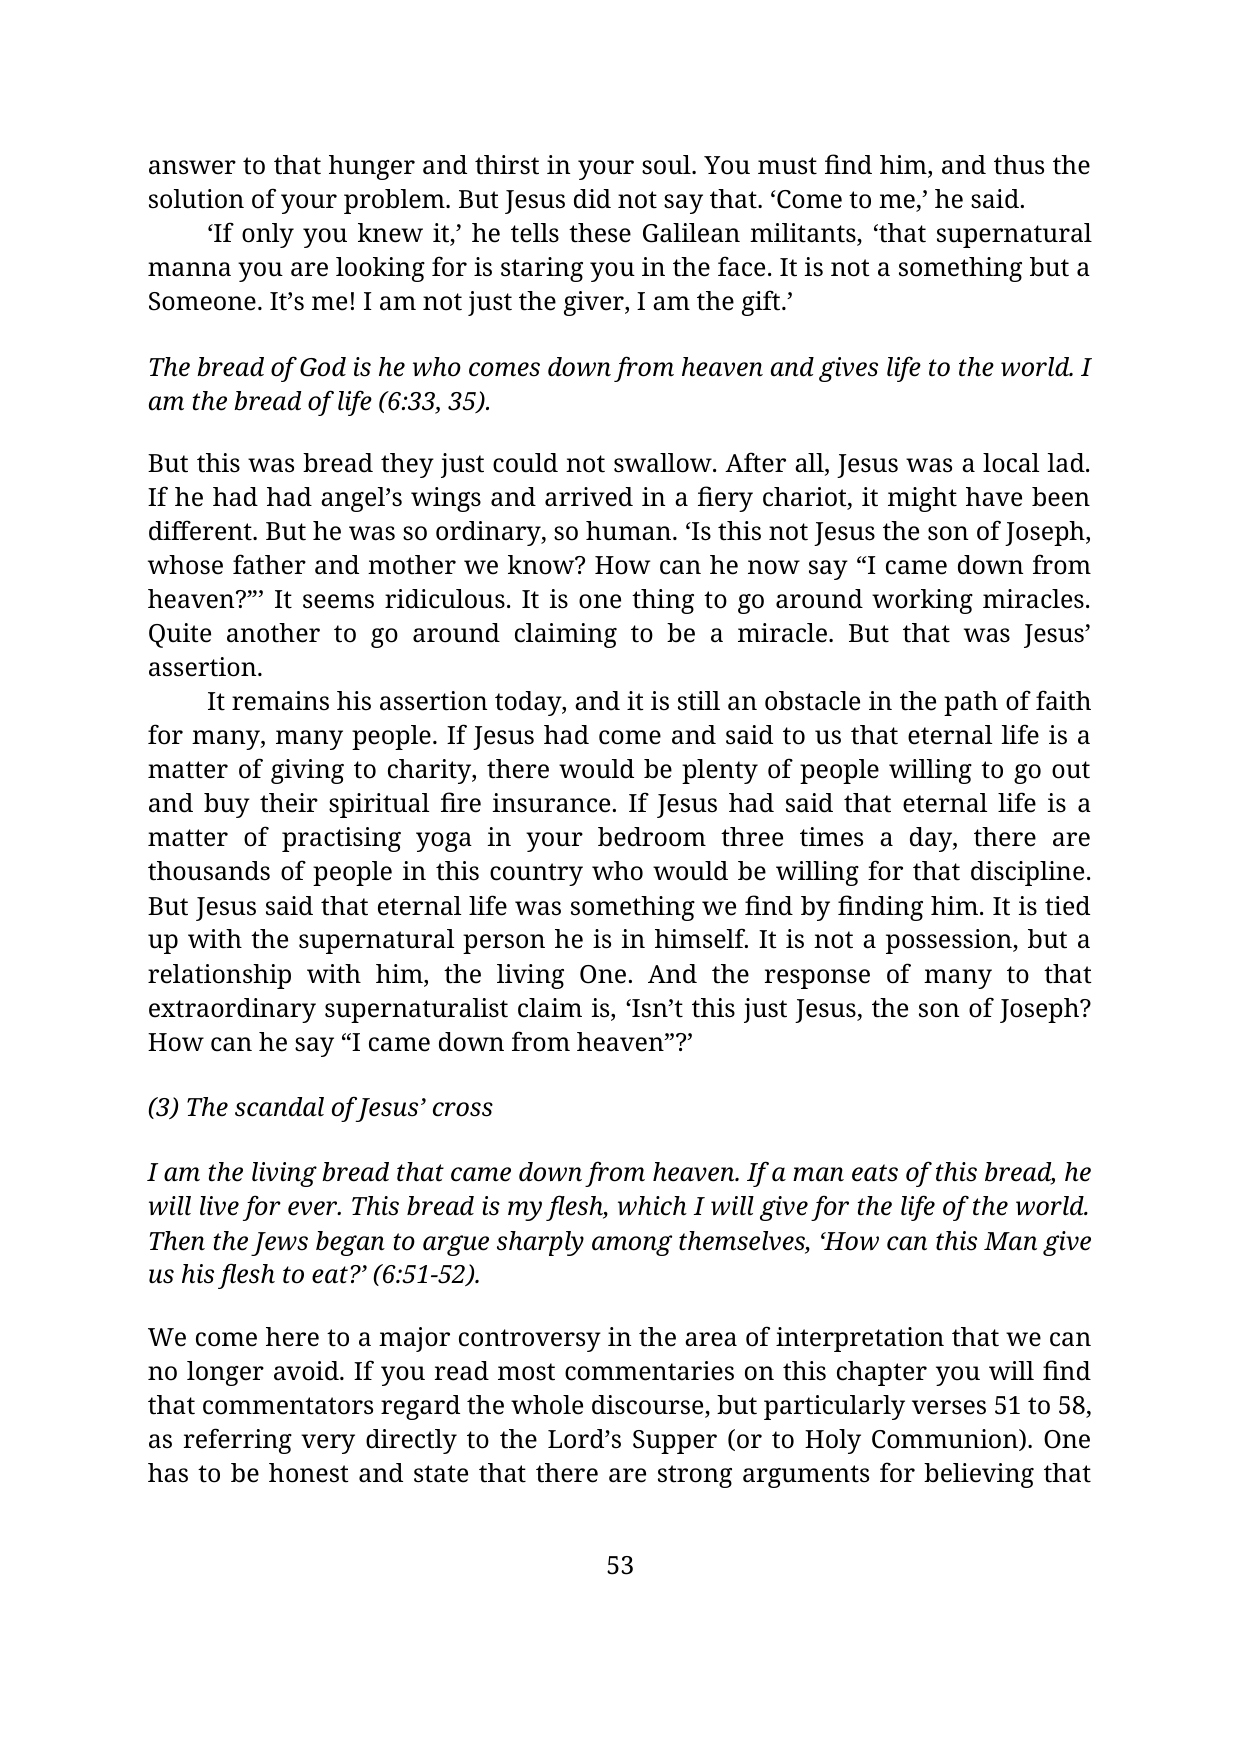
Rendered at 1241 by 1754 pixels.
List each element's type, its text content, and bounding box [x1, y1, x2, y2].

text But this was bread they just could not swallow. After all, Jesus was a local lad. If he had had angel’s wings and arrived in a fiery chariot, it might have been different. But he was so ordinary, so human. ‘Is this not Jesus the son of Joseph, whose father and mother we know? How can he now say “I came down from heaven?”’ It seems ridiculous. It is one thing to go around working miracles. Quite another to go around claiming to be a miracle. But that was Jesus’ assertion. [148, 445, 1093, 684]
text I am the living bread that came down from heaven. If a man eats of this bread, he will live for ever. This bread is my flesh, which I will give for the life of the world. Then the Jews began to argue sharply among themselves, ‘How can this Man give us his flesh to eat?’ (6:51-52). [148, 1155, 1093, 1291]
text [148, 1319, 1093, 1489]
text It remains his assertion today, and it is still an obstacle in the path of faith for many, many people. If Jesus had come and said to us that eternal life is a matter of giving to charity, there would be plenty of people willing to go out and buy their spiritual fire insurance. If Jesus had said that eternal life is a matter of practising yoga in your bedroom three times a day, there are thousands of people in this country who would be willing for that discipline. But Jesus said that eternal life was something we find by finding him. It is tied up with the supernatural person he is in himself. It is not a possession, but a relationship with him, the living One. And the response of many to that extraordinary supernaturalist claim is, ‘Isn’t this just Jesus, the son of Joseph? How can he say “I came down from heaven”?’ [148, 684, 1093, 1058]
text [148, 148, 1093, 216]
text The bread of God is he who comes down from heaven and gives life to the world. I am the bread of life (6:33, 35). [148, 349, 1093, 417]
text (3) The scandal of Jesus’ cross [148, 1090, 1093, 1124]
text ‘If only you knew it,’ he tells these Galilean militants, ‘that supernatural manna you are looking for is staring you in the face. It is not a something but a Someone. It’s me! I am not just the giver, I am the gift.’ [148, 216, 1093, 318]
